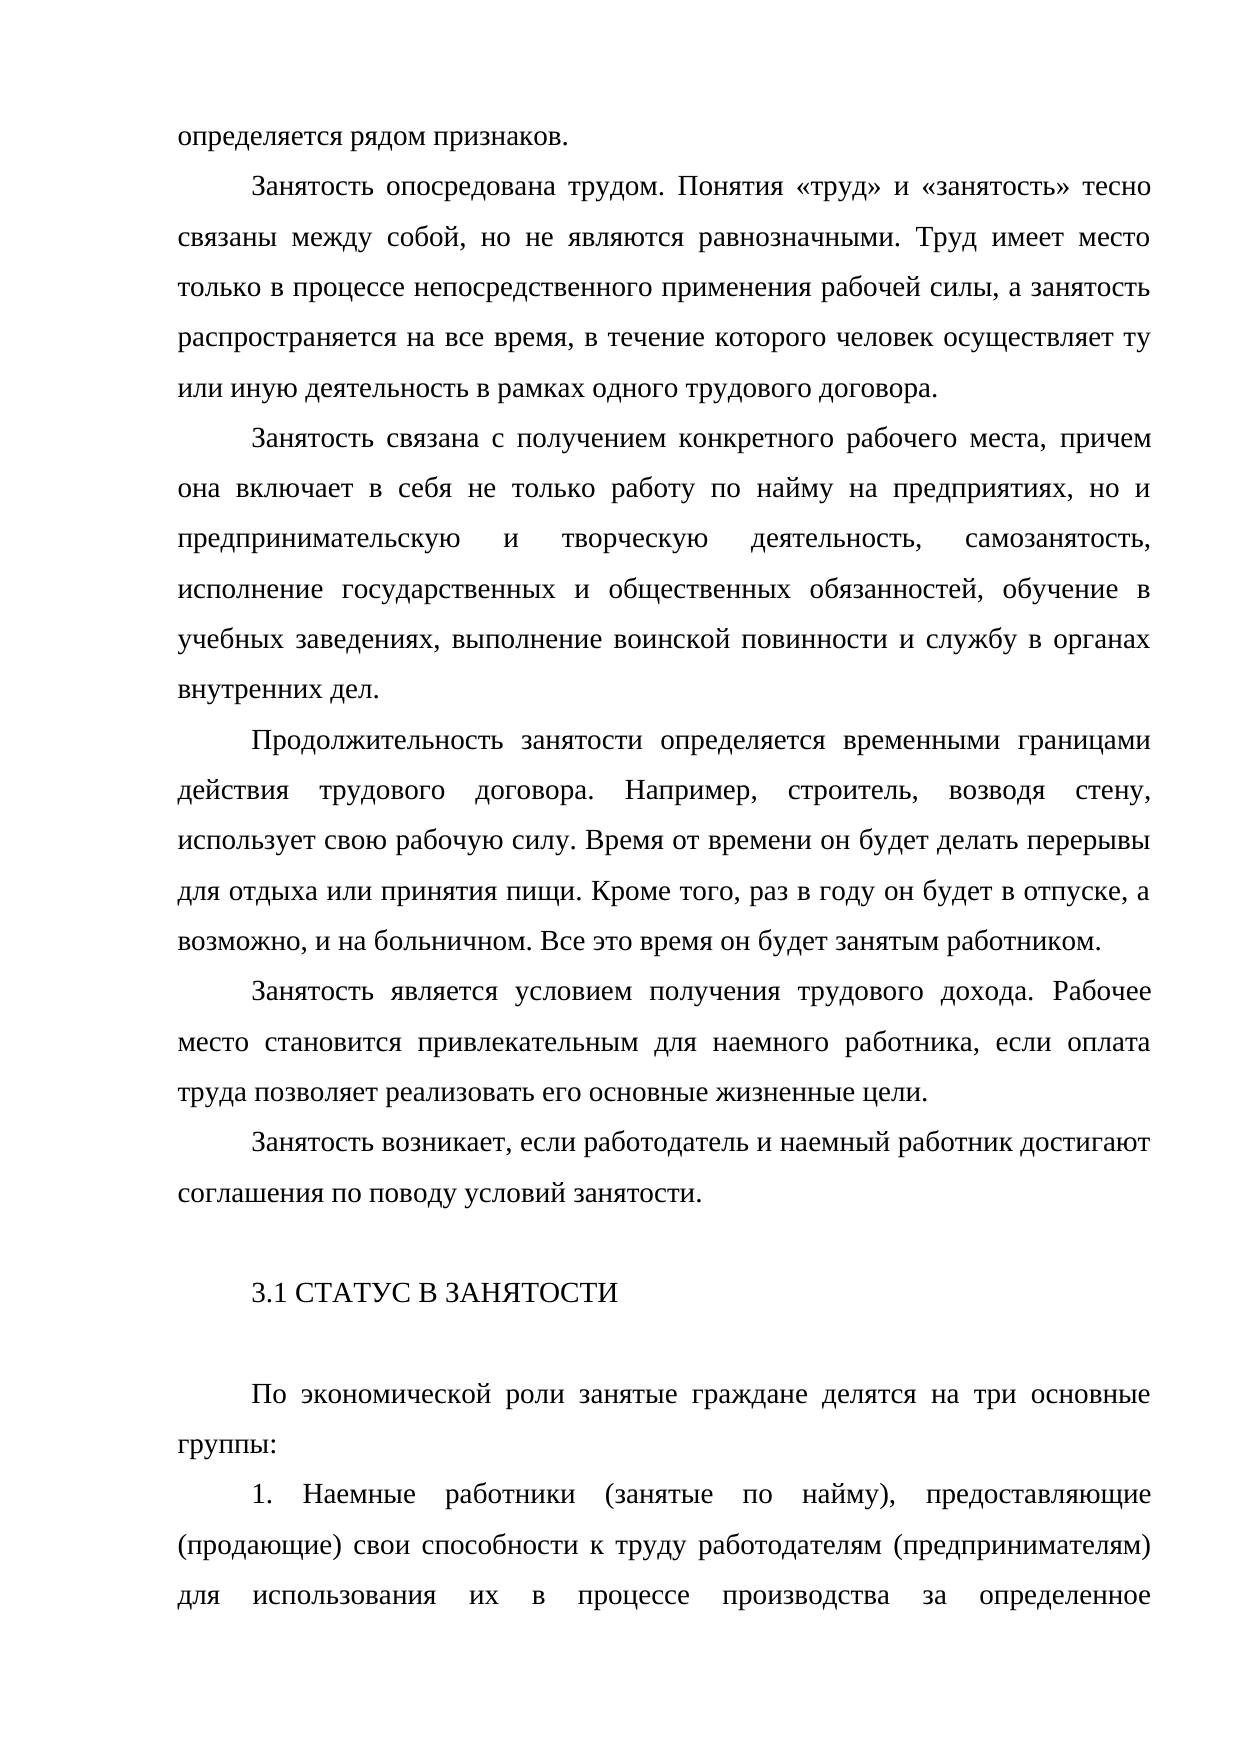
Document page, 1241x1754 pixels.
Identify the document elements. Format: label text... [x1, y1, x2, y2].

text По экономической роли занятые граждане делятся на три основные группы: [177, 1376, 1152, 1460]
text Занятость связана с получением конкретного рабочего места, причем она включает в себя не только работу по найму на предприятиях, но и предпринимательскую и творческую деятельность, самозанятость, исполнение государственных и общественных обязанностей, обучение в учебных заведениях, выполнение воинской повинности и службу в органах внутренних дел. [177, 420, 1152, 705]
text Продолжительность занятости определяется временными границами действия трудового договора. Например, строитель, возводя стену, использует свою рабочую силу. Время от времени он будет делать перерывы для отдыха или принятия пищи. Кроме того, раз в году он будет в отпуске, а возможно, и на больничном. Все это время он будет занятым работником. [177, 722, 1152, 957]
text Занятость возникает, если работодатель и наемный работник достигают соглашения по поводу условий занятости. [177, 1124, 1152, 1208]
text Занятость является условием получения трудового дохода. Рабочее место становится привлекательным для наемного работника, если оплата труда позволяет реализовать его основные жизненные цели. [177, 973, 1152, 1108]
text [177, 118, 1152, 152]
text 3.1 Статус в занятости [177, 1275, 1152, 1309]
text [177, 1477, 1152, 1611]
text Занятость опосредована трудом. Понятия «труд» и «занятость» тесно связаны между собой, но не являются равнозначными. Труд имеет место только в процессе непосредственного применения рабочей силы, а занятость распространяется на все время, в течение которого человек осуществляет ту или иную деятельность в рамках одного трудового договора. [177, 168, 1152, 403]
